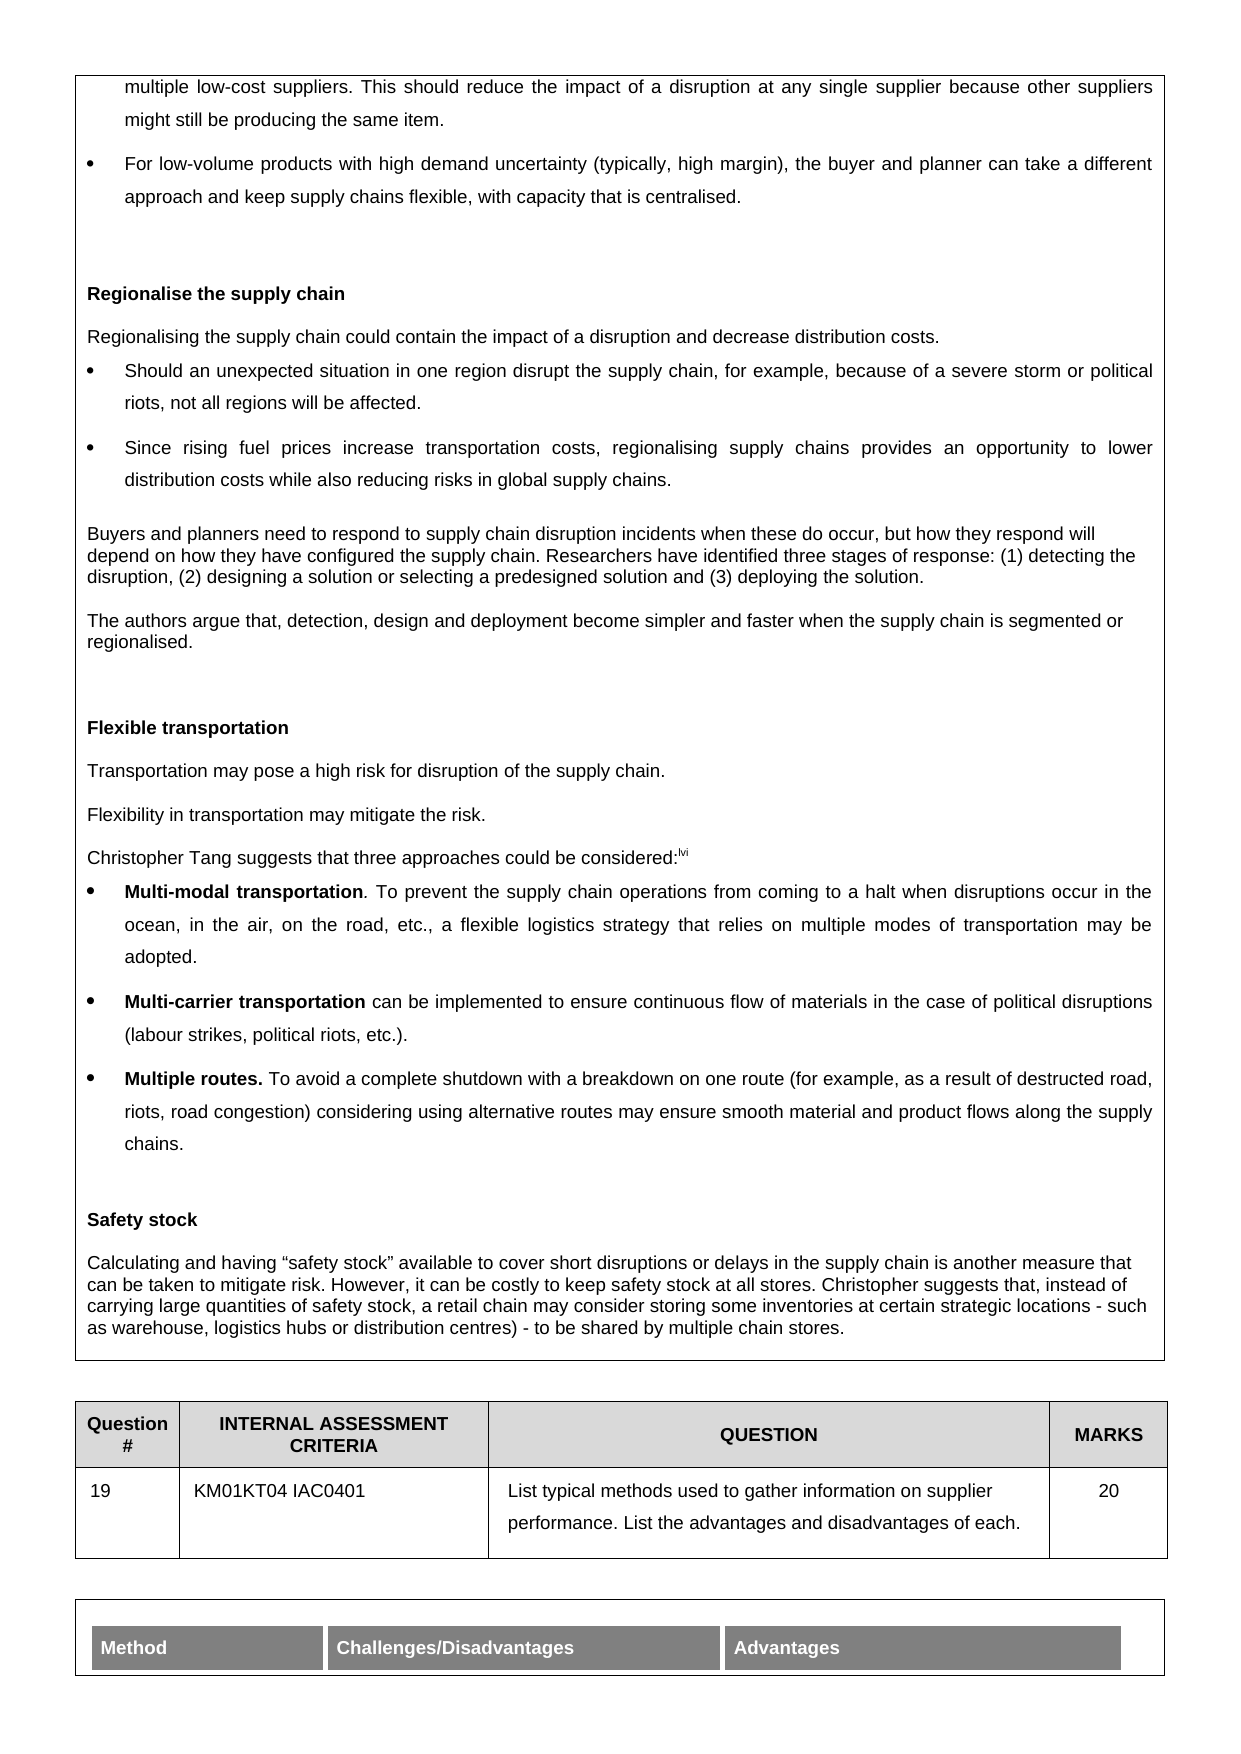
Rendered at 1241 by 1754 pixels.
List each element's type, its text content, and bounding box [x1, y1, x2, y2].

table_header [76, 1600, 1164, 1675]
table_header INTERNAL ASSESSMENT CRITERIA [180, 1402, 488, 1467]
table_cell 20 [1050, 1468, 1167, 1558]
table_cell List typical methods used to gather information on supplier performance. List the advantages and disadvantages of each. [489, 1468, 1049, 1558]
table_cell KM01KT04 IAC0401 [180, 1468, 488, 1558]
table_header MARKS [1050, 1402, 1167, 1467]
table_cell 19 [76, 1468, 179, 1558]
table_header QUESTION [489, 1402, 1049, 1467]
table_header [76, 76, 1164, 1359]
table_header Question # [76, 1402, 179, 1467]
